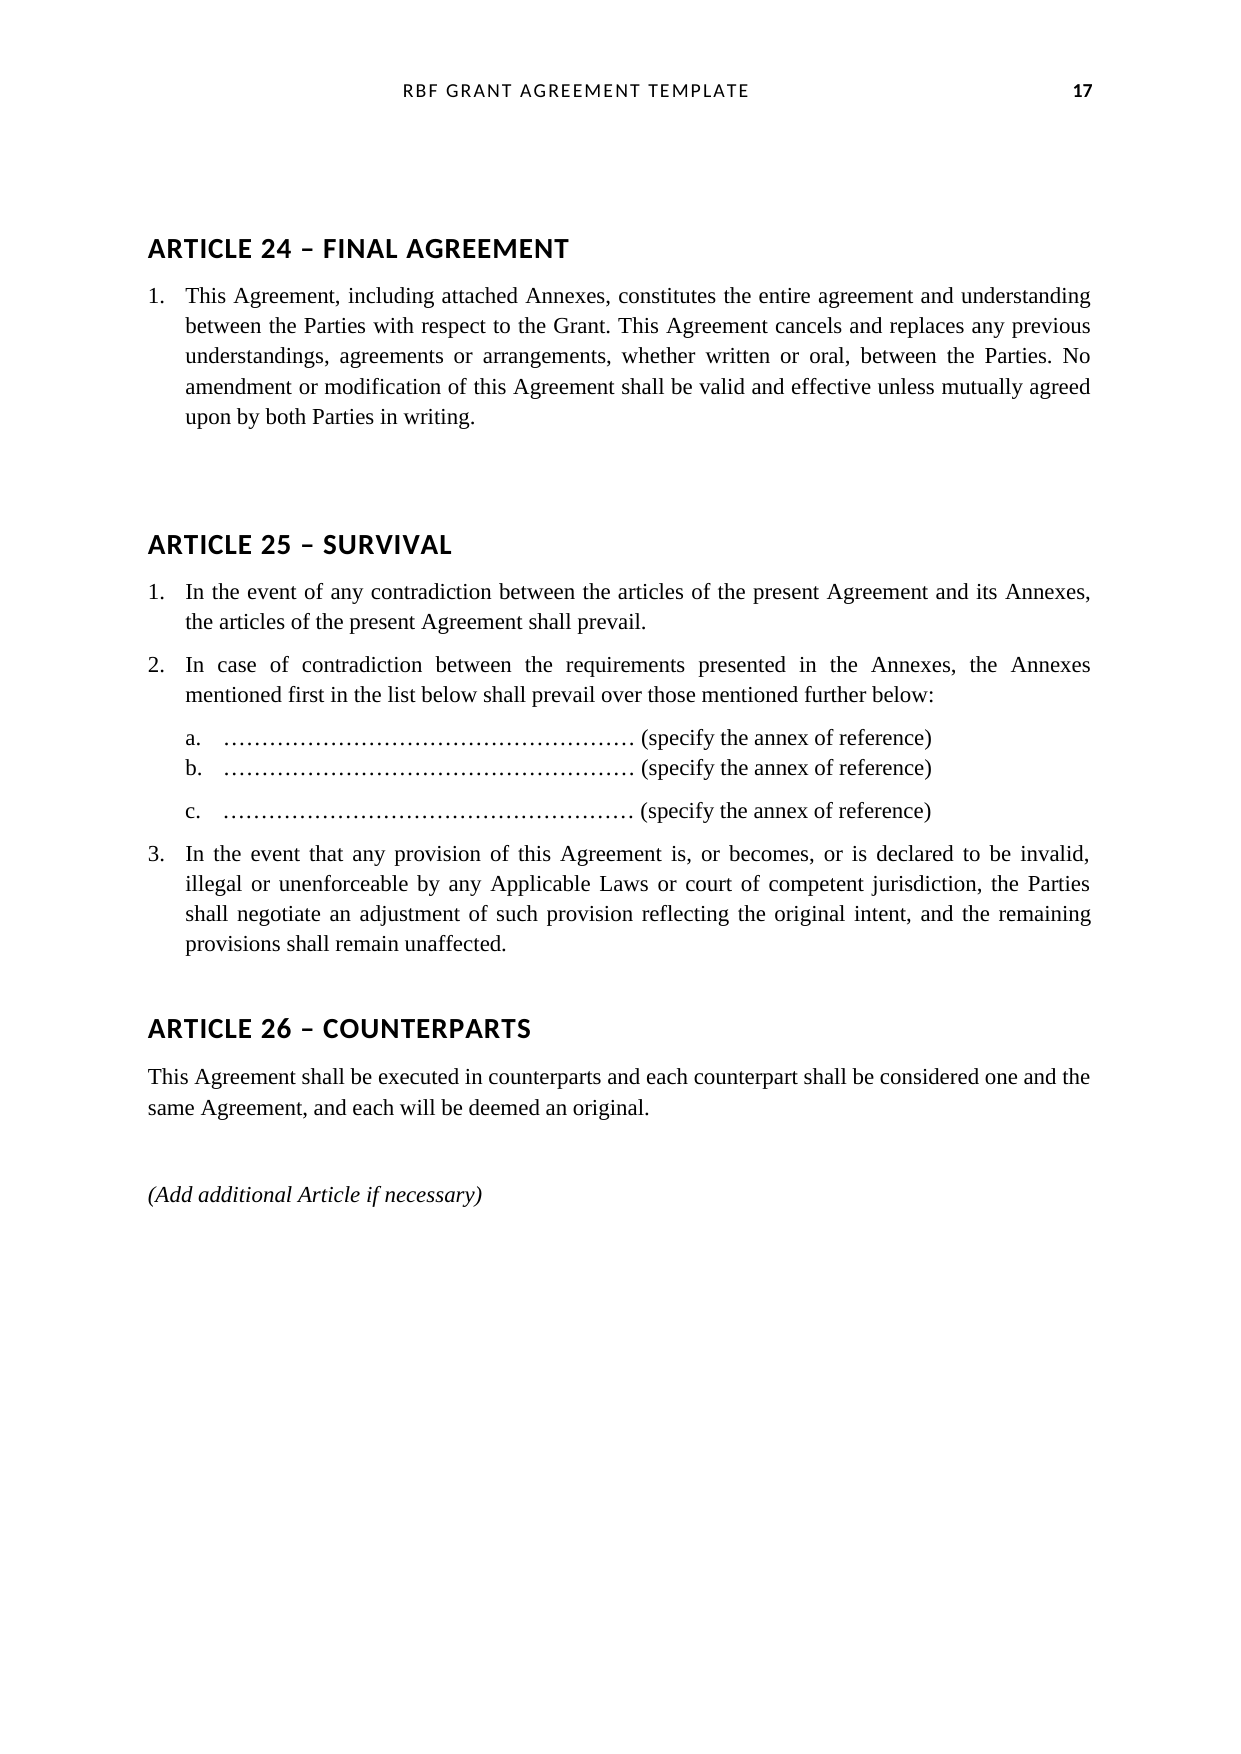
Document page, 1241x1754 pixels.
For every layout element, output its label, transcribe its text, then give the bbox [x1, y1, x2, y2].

list In the event of any contradiction between the articles of the present Agreement and its Annexes, the articles of the present Agreement shall prevail. [148, 578, 1092, 635]
list In case of contradiction between the requirements presented in the Annexes, the Annexes mentioned first in the list below shall prevail over those mentioned further below: [148, 651, 1092, 708]
text (Add additional Article if necessary) [148, 1181, 1092, 1207]
list In the event that any provision of this Agreement is, or becomes, or is declared to be invalid, illegal or unenforceable by any Applicable Laws or court of competent jurisdiction, the Parties shall negotiate an adjustment of such provision reflecting the original intent, and the remaining provisions shall remain unaffected. [148, 839, 1092, 957]
list ……………………………………………… (specify the annex of reference) [185, 754, 1092, 781]
text Article 26 – Counterparts [148, 1010, 1092, 1046]
list ……………………………………………… (specify the annex of reference) [185, 797, 1092, 823]
list This Agreement, including attached Annexes, constitutes the entire agreement and understanding between the Parties with respect to the Grant. This Agreement cancels and replaces any previous understandings, agreements or arrangements, whether written or oral, between the Parties. No amendment or modification of this Agreement shall be valid and effective unless mutually agreed upon by both Parties in writing. [148, 282, 1092, 429]
text Article 25 – Survival [148, 526, 1092, 561]
list ……………………………………………… (specify the annex of reference) [185, 724, 1092, 750]
text This Agreement shall be executed in counterparts and each counterpart shall be considered one and the same Agreement, and each will be deemed an original. [148, 1063, 1092, 1121]
text Article 24 – Final Agreement [148, 230, 1092, 265]
